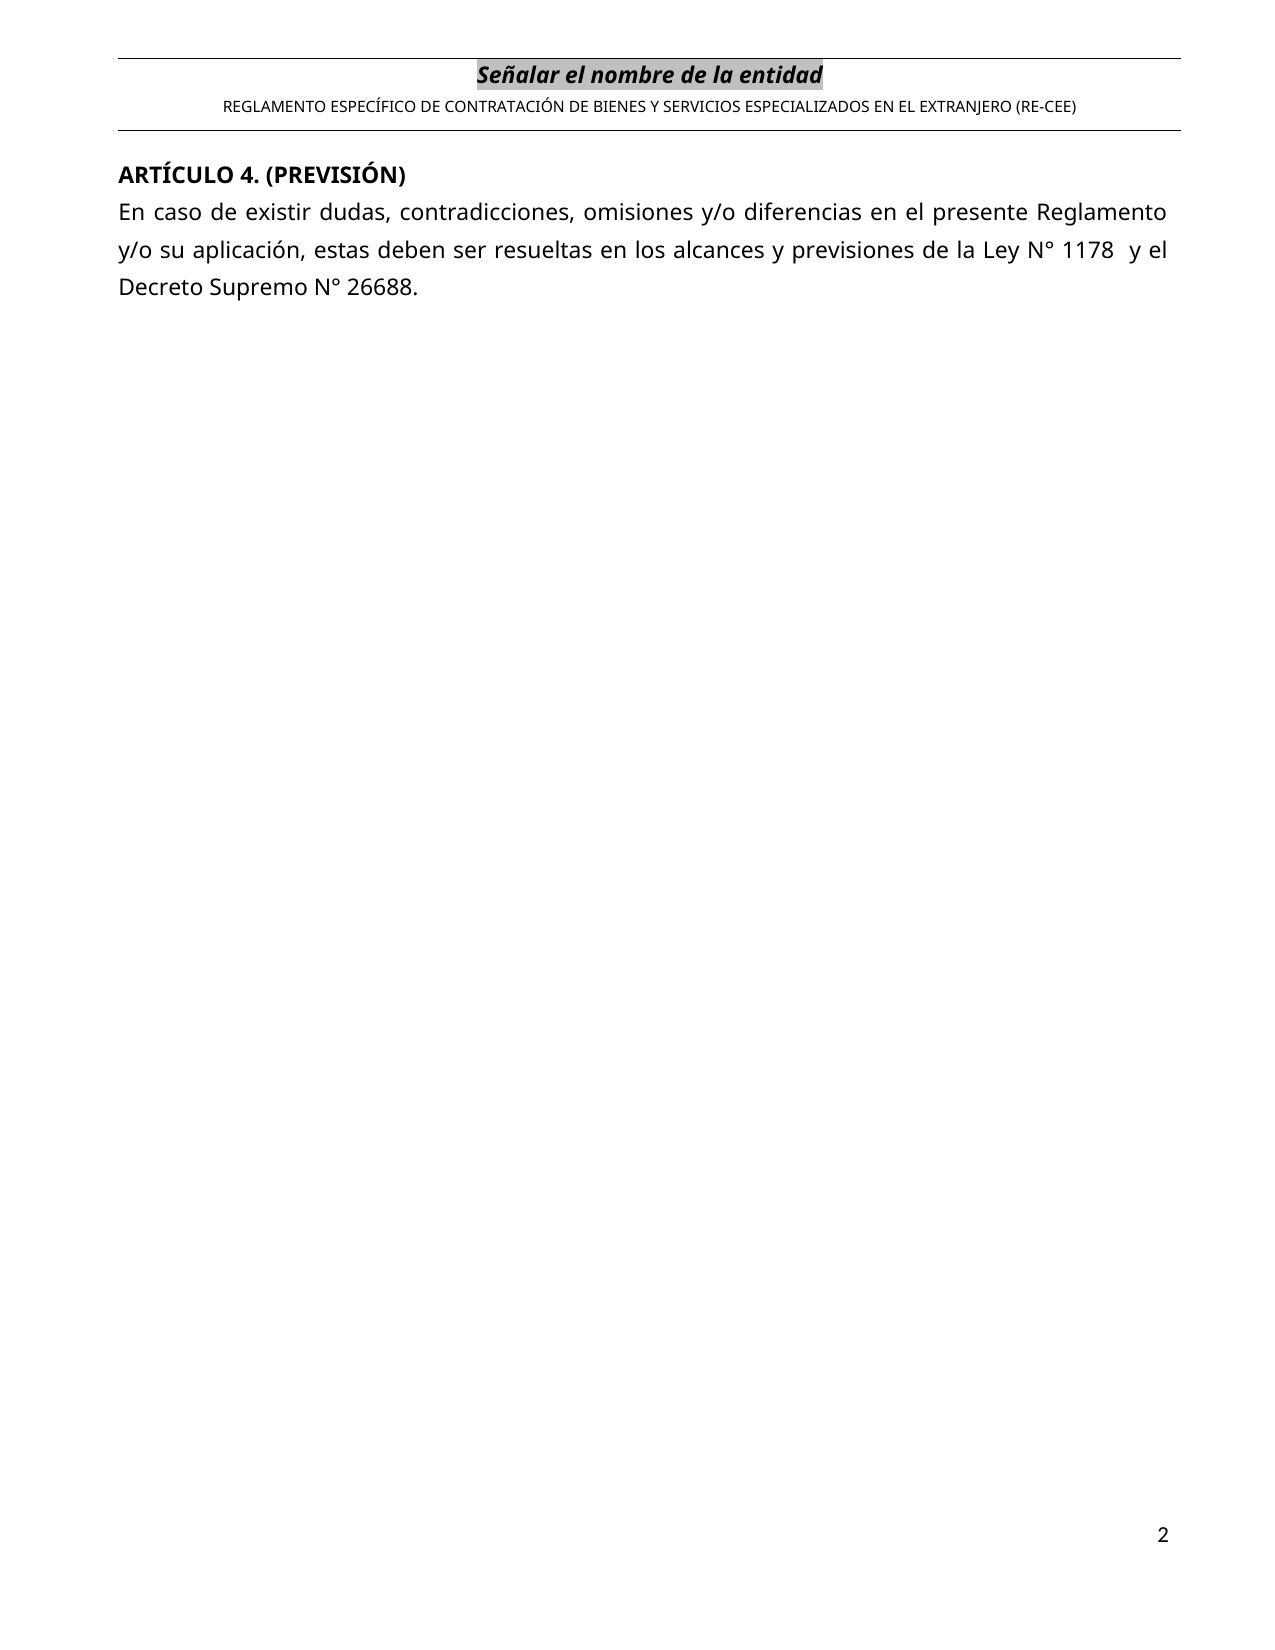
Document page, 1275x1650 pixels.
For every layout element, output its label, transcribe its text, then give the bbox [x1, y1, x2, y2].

text En caso de existir dudas, contradicciones, omisiones y/o diferencias en el presente Reglamento y/o su aplicación, estas deben ser resueltas en los alcances y previsiones de la Ley N° 1178 y el Decreto Supremo N° 26688. [118, 196, 1169, 302]
subtitle ARTÍCULO 4. (PREVISIÓN) [118, 159, 1169, 190]
